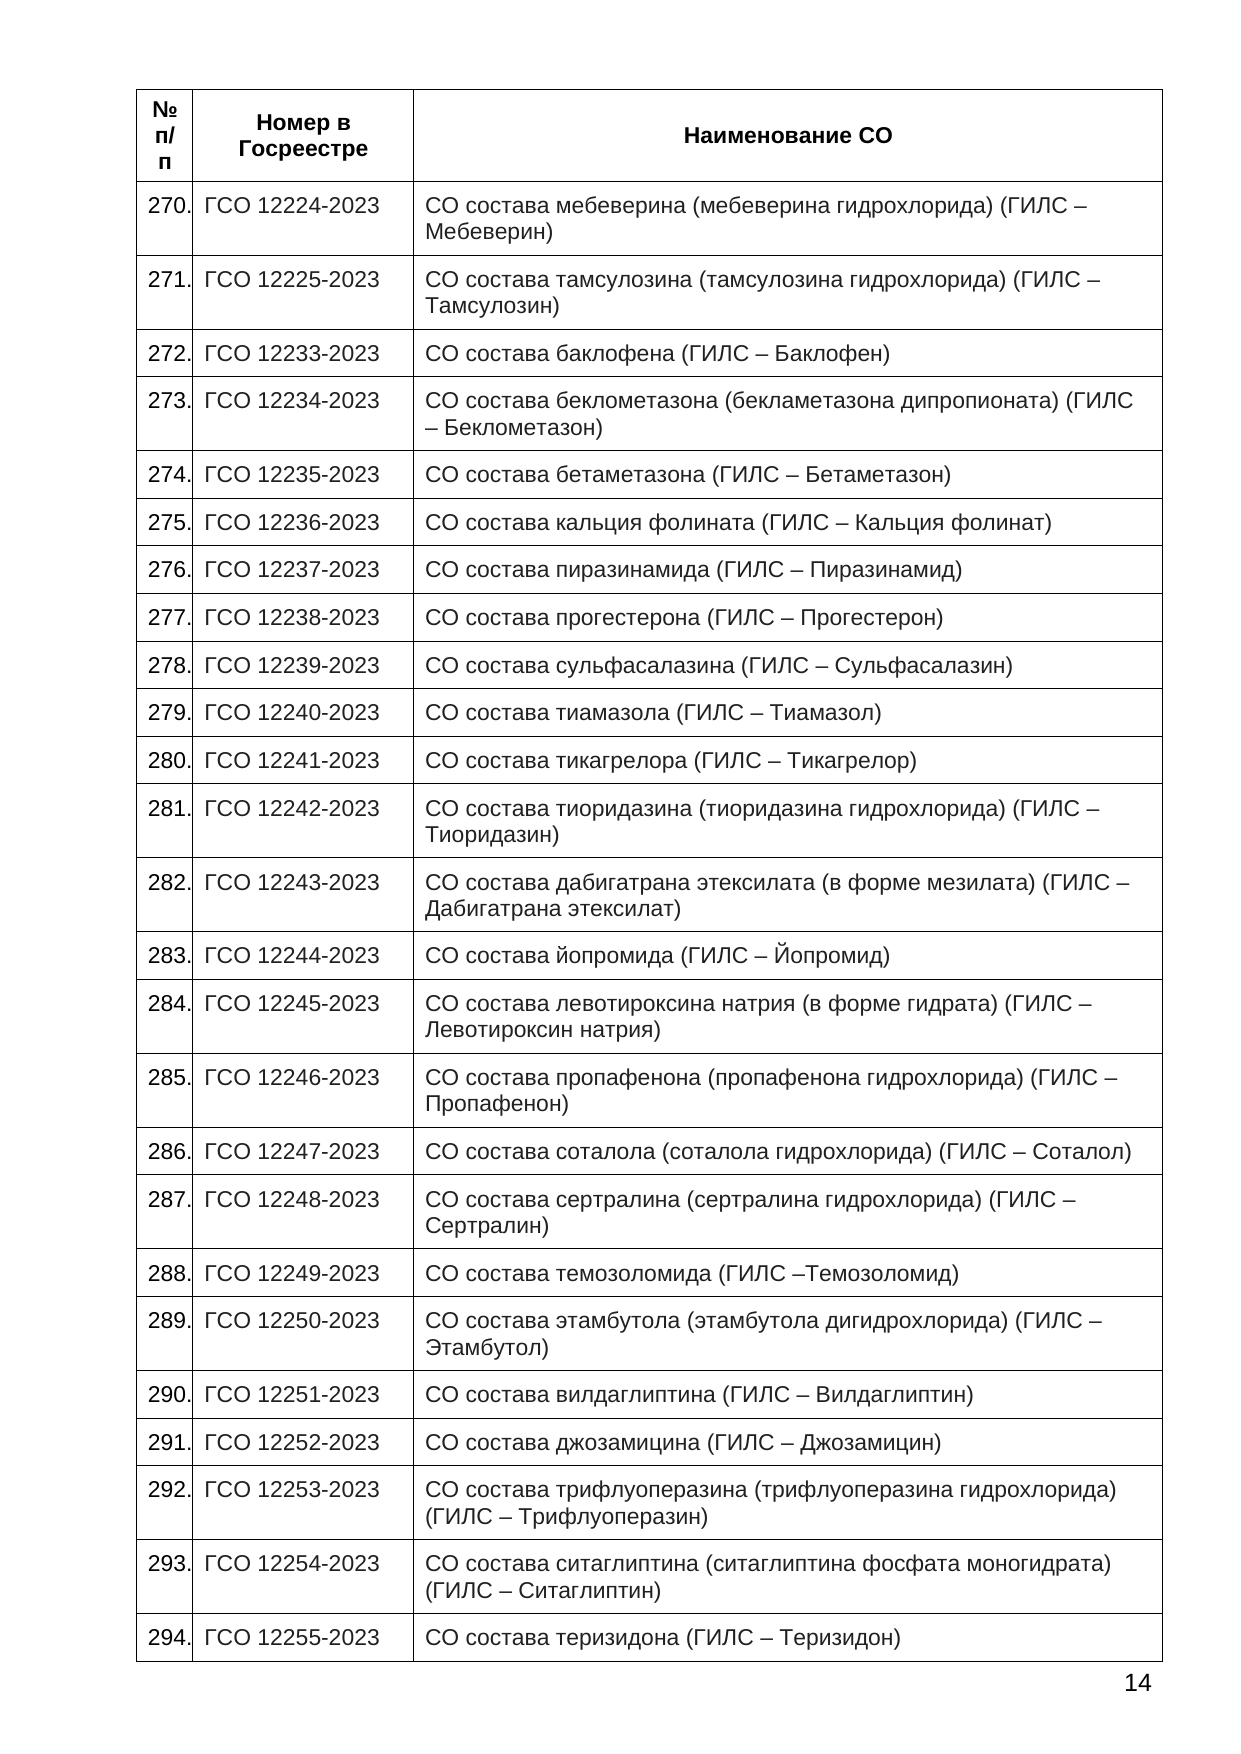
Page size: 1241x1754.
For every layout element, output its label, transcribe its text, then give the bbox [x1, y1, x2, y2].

table_cell [137, 642, 192, 688]
table_cell СО состава тамсулозина (тамсулозина гидрохлорида) (ГИЛС – Тамсулозин) [414, 256, 1162, 328]
table_header Наименование СО [414, 90, 1162, 181]
table_cell СО состава сертралина (сертралина гидрохлорида) (ГИЛС – Сертралин) [414, 1175, 1162, 1248]
table_cell СО состава трифлуоперазина (трифлуоперазина гидрохлорида) (ГИЛС – Трифлуоперазин) [414, 1466, 1162, 1539]
table_header Номер в Госреестре [193, 90, 413, 181]
table_cell ГСО 12253-2023 [193, 1466, 413, 1539]
table_cell СО состава вилдаглиптина (ГИЛС – Вилдаглиптин) [414, 1371, 1162, 1417]
table_cell СО состава йопромида (ГИЛС – Йопромид) [414, 932, 1162, 979]
table_cell [137, 1614, 192, 1661]
table_cell ГСО 12224-2023 [193, 182, 413, 254]
table_cell ГСО 12247-2023 [193, 1128, 413, 1174]
table_cell [137, 1540, 192, 1613]
table_cell СО состава сульфасалазина (ГИЛС – Сульфасалазин) [414, 642, 1162, 688]
table_cell [137, 1297, 192, 1370]
table_cell ГСО 12243-2023 [193, 858, 413, 931]
table_cell [137, 1371, 192, 1417]
table_cell СО состава тикагрелора (ГИЛС – Тикагрелор) [414, 737, 1162, 783]
table_cell СО состава мебеверина (мебеверина гидрохлорида) (ГИЛС – Мебеверин) [414, 182, 1162, 254]
table_cell [137, 499, 192, 545]
table_cell СО состава джозамицина (ГИЛС – Джозамицин) [414, 1419, 1162, 1465]
table_cell СО состава левотироксина натрия (в форме гидрата) (ГИЛС – Левотироксин натрия) [414, 980, 1162, 1053]
table_cell [137, 737, 192, 783]
table_cell [137, 1419, 192, 1465]
table_cell СО состава бетаметазона (ГИЛС – Бетаметазон) [414, 451, 1162, 498]
table_cell [137, 1249, 192, 1296]
table_cell ГСО 12248-2023 [193, 1175, 413, 1248]
table_cell ГСО 12250-2023 [193, 1297, 413, 1370]
table_cell ГСО 12249-2023 [193, 1249, 413, 1296]
table_cell ГСО 12246-2023 [193, 1054, 413, 1127]
table_cell СО состава ситаглиптина (ситаглиптина фосфата моногидрата) (ГИЛС – Ситаглиптин) [414, 1540, 1162, 1613]
table_cell СО состава пропафенона (пропафенона гидрохлорида) (ГИЛС – Пропафенон) [414, 1054, 1162, 1127]
table_cell [137, 256, 192, 328]
table_cell ГСО 12252-2023 [193, 1419, 413, 1465]
table_cell ГСО 12255-2023 [193, 1614, 413, 1661]
table_cell [137, 546, 192, 593]
table_cell ГСО 12235-2023 [193, 451, 413, 498]
table_cell СО состава тиоридазина (тиоридазина гидрохлорида) (ГИЛС – Тиоридазин) [414, 784, 1162, 857]
table_cell [137, 182, 192, 254]
table_cell СО состава кальция фолината (ГИЛС – Кальция фолинат) [414, 499, 1162, 545]
table_cell [137, 377, 192, 450]
table_cell ГСО 12242-2023 [193, 784, 413, 857]
table_cell ГСО 12244-2023 [193, 932, 413, 979]
table_cell ГСО 12237-2023 [193, 546, 413, 593]
table_cell СО состава этамбутола (этамбутола дигидрохлорида) (ГИЛС – Этамбутол) [414, 1297, 1162, 1370]
table_cell ГСО 12251-2023 [193, 1371, 413, 1417]
table_cell СО состава теризидона (ГИЛС – Теризидон) [414, 1614, 1162, 1661]
table_cell ГСО 12225-2023 [193, 256, 413, 328]
table_cell [137, 980, 192, 1053]
table_cell ГСО 12239-2023 [193, 642, 413, 688]
table_cell [137, 451, 192, 498]
table_cell ГСО 12241-2023 [193, 737, 413, 783]
table_cell ГСО 12233-2023 [193, 330, 413, 376]
table_cell СО состава дабигатрана этексилата (в форме мезилата) (ГИЛС – Дабигатрана этексилат) [414, 858, 1162, 931]
table_cell СО состава беклометазона (бекламетазона дипропионата) (ГИЛС – Беклометазон) [414, 377, 1162, 450]
table_cell СО состава темозоломида (ГИЛС –Темозоломид) [414, 1249, 1162, 1296]
table_cell СО состава пиразинамида (ГИЛС – Пиразинамид) [414, 546, 1162, 593]
table_cell [137, 689, 192, 736]
table_cell [137, 594, 192, 641]
table_cell [137, 1175, 192, 1248]
table_cell ГСО 12238-2023 [193, 594, 413, 641]
table_cell ГСО 12234-2023 [193, 377, 413, 450]
table_cell СО состава соталола (соталола гидрохлорида) (ГИЛС – Соталол) [414, 1128, 1162, 1174]
table_cell СО состава тиамазола (ГИЛС – Тиамазол) [414, 689, 1162, 736]
table_cell [137, 1054, 192, 1127]
table_cell ГСО 12236-2023 [193, 499, 413, 545]
table_cell [137, 858, 192, 931]
table_cell СО состава прогестерона (ГИЛС – Прогестерон) [414, 594, 1162, 641]
table_cell [137, 330, 192, 376]
table_cell ГСО 12254-2023 [193, 1540, 413, 1613]
table_cell ГСО 12240-2023 [193, 689, 413, 736]
table_cell ГСО 12245-2023 [193, 980, 413, 1053]
table_header № п/п [137, 90, 192, 181]
table_cell [137, 1466, 192, 1539]
table_cell СО состава баклофена (ГИЛС – Баклофен) [414, 330, 1162, 376]
table_cell [137, 784, 192, 857]
table_cell [137, 1128, 192, 1174]
table_cell [137, 932, 192, 979]
